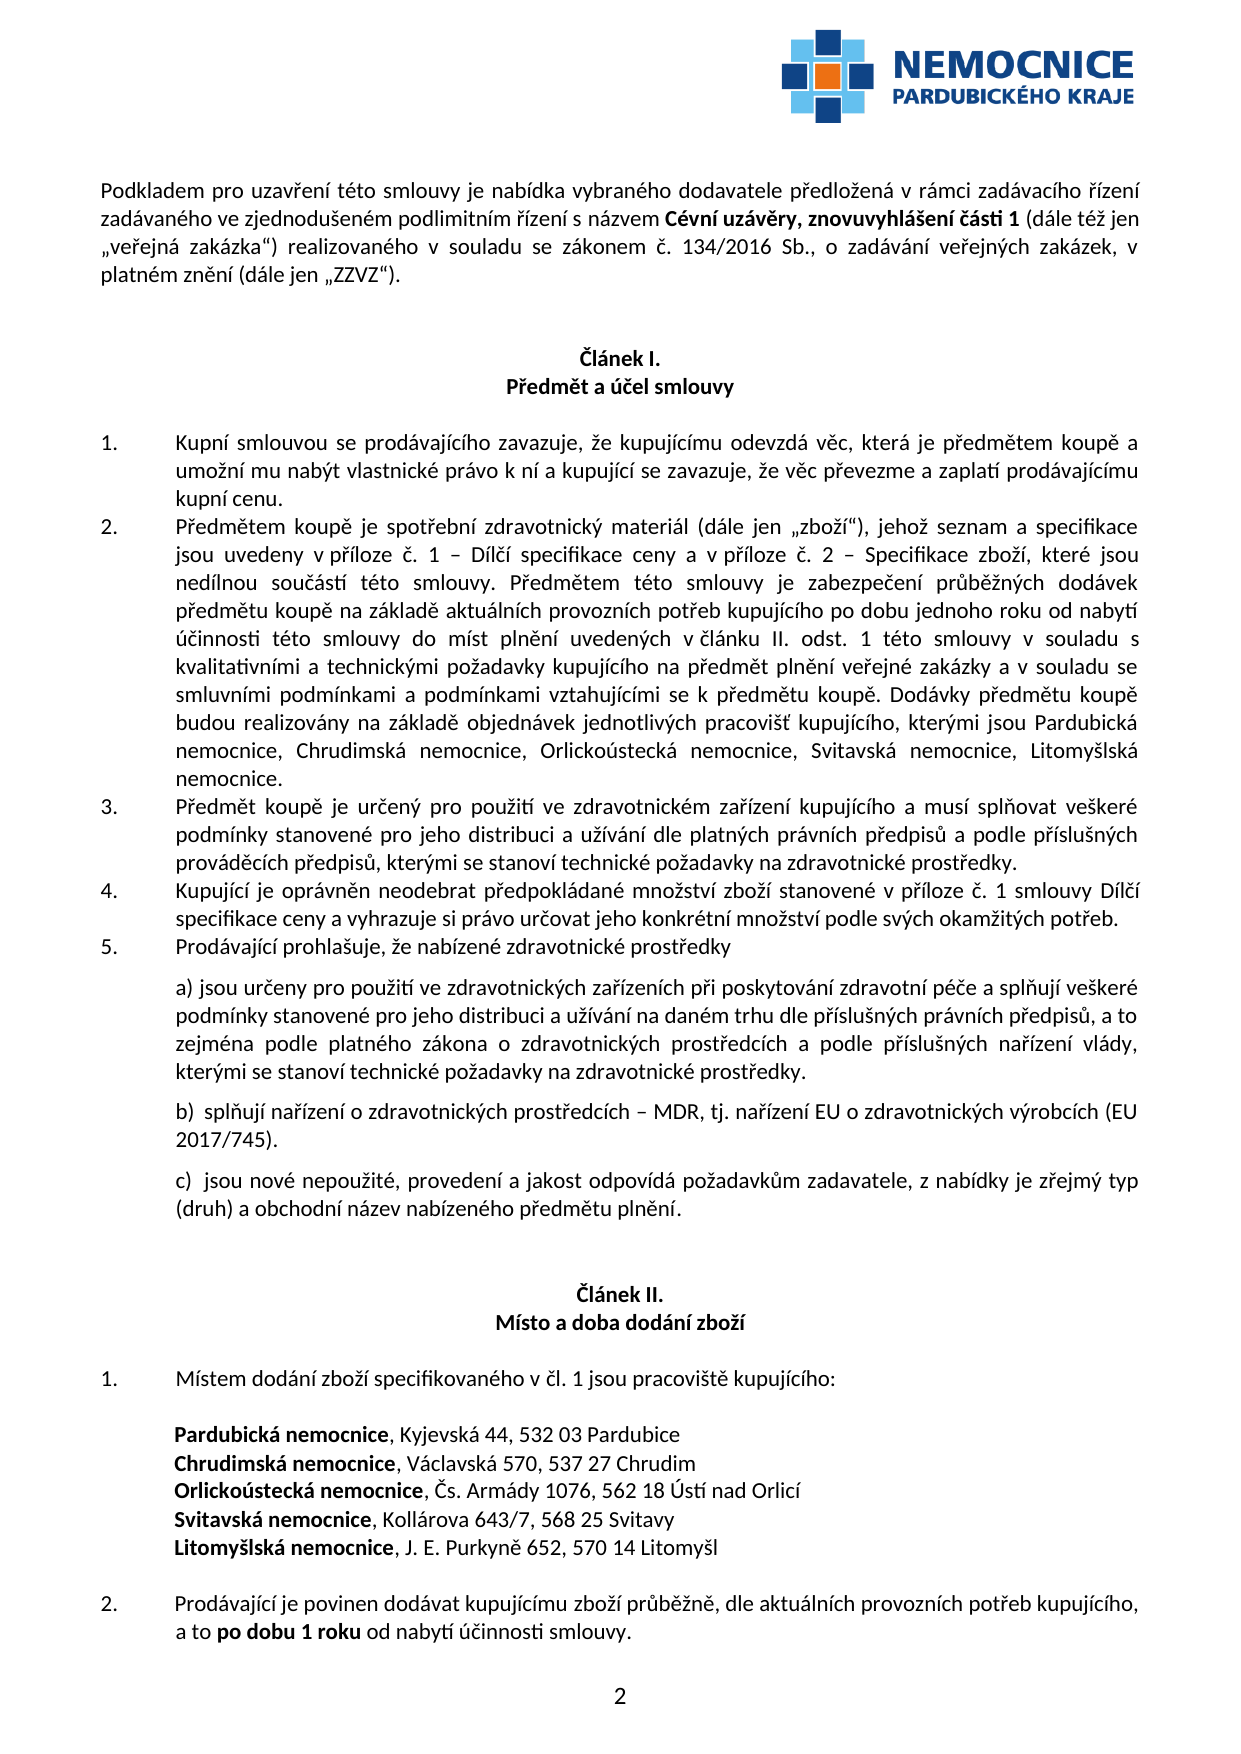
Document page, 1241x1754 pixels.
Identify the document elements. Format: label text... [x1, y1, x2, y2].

title Předmět a účel smlouvy [100, 372, 1140, 400]
text a) jsou určeny pro použití ve zdravotnických zařízeních při poskytování zdravotní péče a splňují veškeré podmínky stanovené pro jeho distribuci a užívání na daném trhu dle příslušných právních předpisů, a to zejména podle platného zákona o zdravotnických prostředcích a podle příslušných nařízení vlády, kterými se stanoví technické požadavky na zdravotnické prostředky. [175, 973, 1140, 1085]
list Kupní smlouvou se prodávajícího zavazuje, že kupujícímu odevzdá věc, která je předmětem koupě a umožní mu nabýt vlastnické právo k ní a kupující se zavazuje, že věc převezme a zaplatí prodávajícímu kupní cenu. [100, 428, 1140, 512]
list Místem dodání zboží specifikovaného v čl. 1 jsou pracoviště kupujícího: [100, 1364, 1140, 1393]
text Litomyšlská nemocnice, J. E. Purkyně 652, 570 14 Litomyšl [100, 1533, 1140, 1561]
list Předmět koupě je určený pro použití ve zdravotnickém zařízení kupujícího a musí splňovat veškeré podmínky stanovené pro jeho distribuci a užívání dle platných právních předpisů a podle příslušných prováděcích předpisů, kterými se stanoví technické požadavky na zdravotnické prostředky. [100, 792, 1140, 876]
list Předmětem koupě je spotřební zdravotnický materiál (dále jen „zboží“), jehož seznam a specifikace jsou uvedeny v příloze č. 1 – Dílčí specifikace ceny a v příloze č. 2 – Specifikace zboží, které jsou nedílnou součástí této smlouvy. Předmětem této smlouvy je zabezpečení průběžných dodávek předmětu koupě na základě aktuálních provozních potřeb kupujícího po dobu jednoho roku od nabytí účinnosti této smlouvy do míst plnění uvedených v článku II. odst. 1 této smlouvy v souladu s kvalitativními a technickými požadavky kupujícího na předmět plnění veřejné zakázky a v souladu se smluvními podmínkami a podmínkami vztahujícími se k předmětu koupě. Dodávky předmětu koupě budou realizovány na základě objednávek jednotlivých pracovišť kupujícího, kterými jsou Pardubická nemocnice, Chrudimská nemocnice, Orlickoústecká nemocnice, Svitavská nemocnice, Litomyšlská nemocnice. [100, 512, 1140, 792]
list Prodávající prohlašuje, že nabízené zdravotnické prostředky [100, 932, 1140, 960]
picture [780, 28, 1134, 124]
title Článek I. [100, 344, 1140, 372]
list Kupující je oprávněn neodebrat předpokládané množství zboží stanovené v příloze č. 1 smlouvy Dílčí specifikace ceny a vyhrazuje si právo určovat jeho konkrétní množství podle svých okamžitých potřeb. [100, 876, 1140, 932]
text Podkladem pro uzavření této smlouvy je nabídka vybraného dodavatele předložená v rámci zadávacího řízení zadávaného ve zjednodušeném podlimitním řízení s názvem Cévní uzávěry, znovuvyhlášení části 1 (dále též jen „veřejná zakázka“) realizovaného v souladu se zákonem č. 134/2016 Sb., o zadávání veřejných zakázek, v platném znění (dále jen „ZZVZ“). [100, 176, 1140, 288]
list Prodávající je povinen dodávat kupujícímu zboží průběžně, dle aktuálních provozních potřeb kupujícího, a to po dobu 1 roku od nabytí účinnosti smlouvy. [100, 1589, 1140, 1645]
text Svitavská nemocnice, Kollárova 643/7, 568 25 Svitavy [100, 1505, 1140, 1533]
text Chrudimská nemocnice, Václavská 570, 537 27 Chrudim [100, 1449, 1140, 1477]
text b) splňují nařízení o zdravotnických prostředcích – MDR, tj. nařízení EU o zdravotnických výrobcích (EU 2017/745). [175, 1097, 1140, 1153]
title Místo a doba dodání zboží [100, 1308, 1140, 1337]
text Orlickoústecká nemocnice, Čs. Armády 1076, 562 18 Ústí nad Orlicí [100, 1477, 1140, 1505]
text Pardubická nemocnice, Kyjevská 44, 532 03 Pardubice [100, 1421, 1140, 1449]
title Článek II. [100, 1281, 1140, 1308]
list c) jsou nové nepoužité, provedení a jakost odpovídá požadavkům zadavatele, z nabídky je zřejmý typ (druh) a obchodní název nabízeného předmětu plnění. [175, 1166, 1140, 1222]
